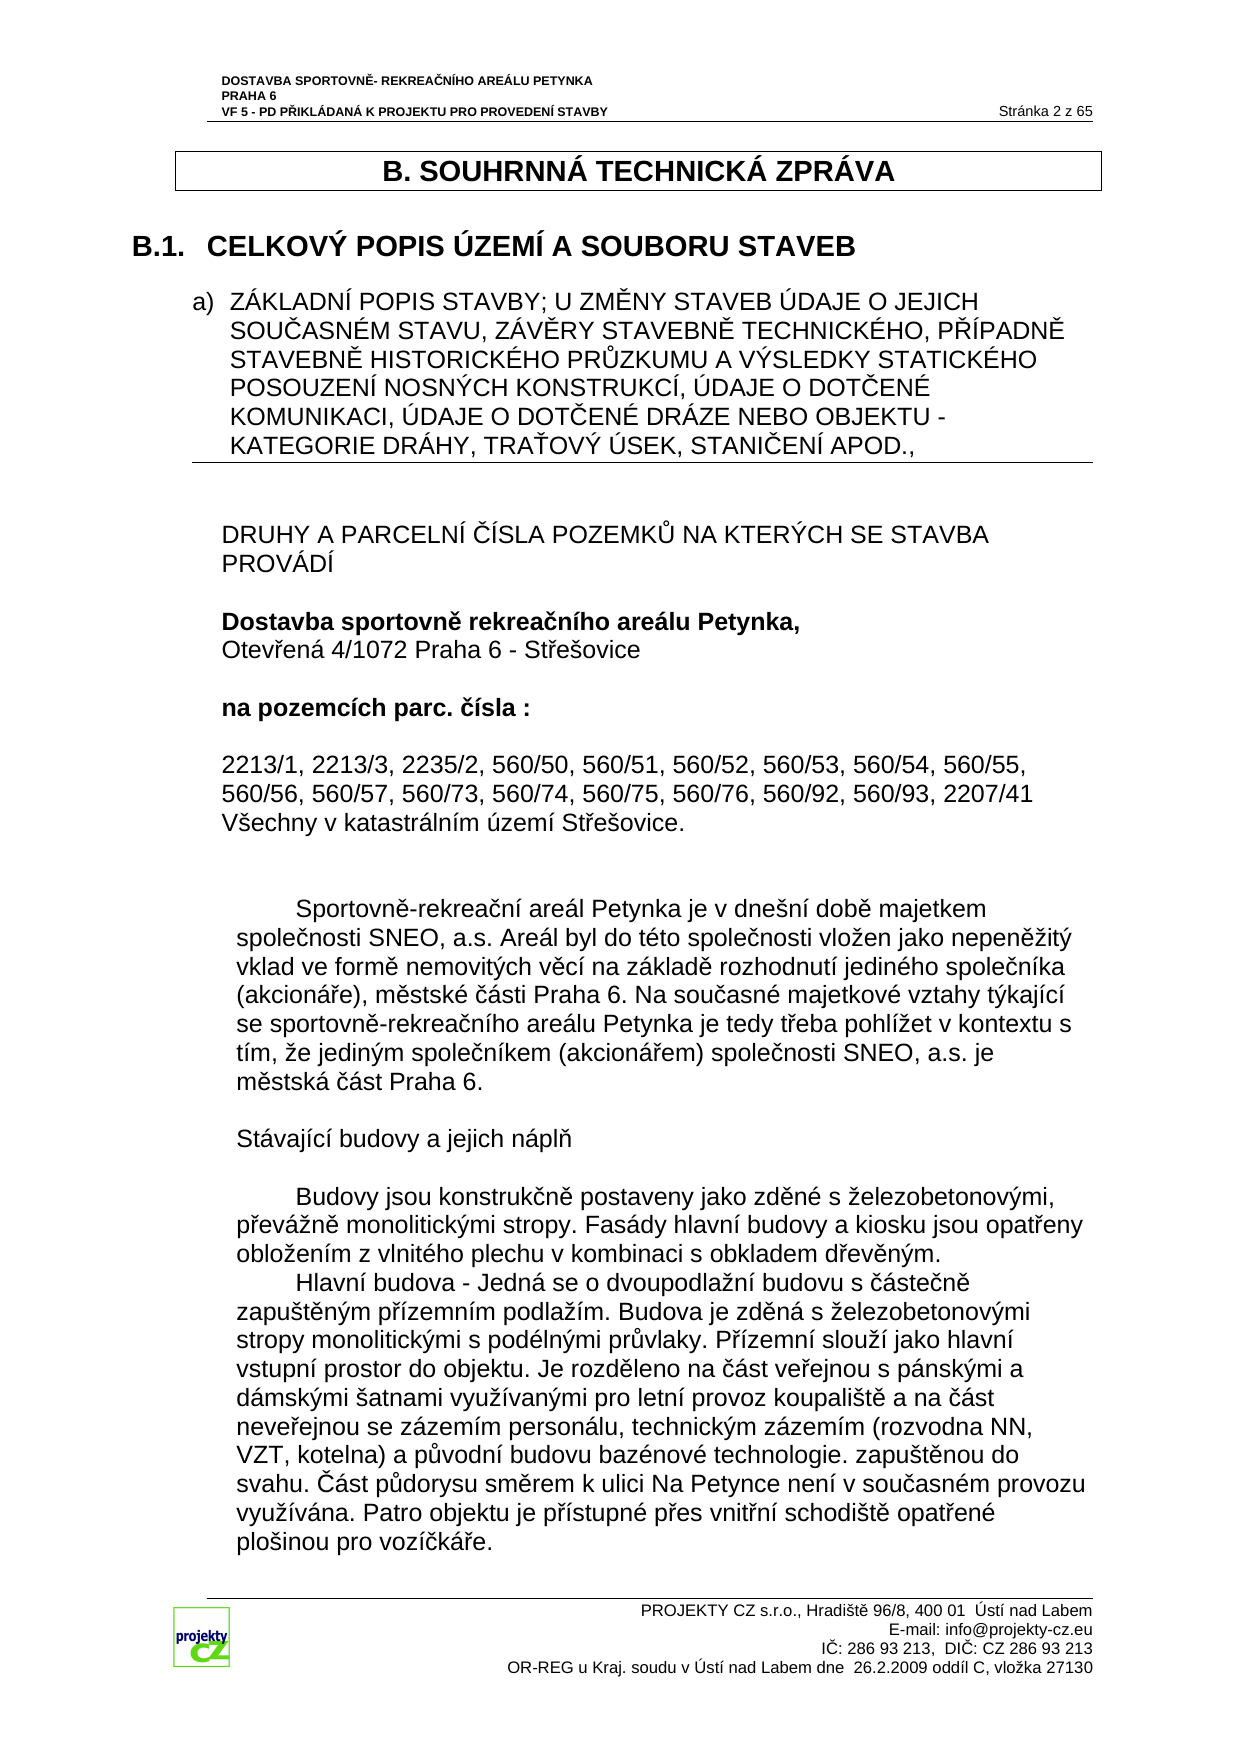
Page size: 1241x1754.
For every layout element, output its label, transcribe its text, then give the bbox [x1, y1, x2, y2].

text DRUHY A PARCELNÍ ČÍSLA POZEMKŮ NA KTERÝCH SE STAVBA PROVÁDÍ [221, 520, 1093, 578]
subtitle Souhrnná technická zpráva [176, 152, 1101, 190]
text Stávající budovy a jejich náplň [221, 1124, 1093, 1153]
text Hlavní budova - Jedná se o dvoupodlažní budovu s částečně zapuštěným přízemním podlažím. Budova je zděná s železobetonovými stropy monolitickými s podélnými průvlaky. Přízemní slouží jako hlavní vstupní prostor do objektu. Je rozděleno na část veřejnou s pánskými a dámskými šatnami využívanými pro letní provoz koupaliště a na část neveřejnou se zázemím personálu, technickým zázemím (rozvodna NN, VZT, kotelna) a původní budovu bazénové technologie. zapuštěnou do svahu. Část půdorysu směrem k ulici Na Petynce není v současném provozu využívána. Patro objektu je přístupné přes vnitřní schodiště opatřené plošinou pro vozíčkáře. [236, 1268, 1093, 1555]
text Sportovně-rekreační areál Petynka je v dnešní době majetkem společnosti SNEO, a.s. Areál byl do této společnosti vložen jako nepeněžitý vklad ve formě nemovitých věcí na základě rozhodnutí jediného společníka (akcionáře), městské části Praha 6. Na současné majetkové vztahy týkající se sportovně-rekreačního areálu Petynka je tedy třeba pohlížet v kontextu s tím, že jediným společníkem (akcionářem) společnosti SNEO, a.s. je městská část Praha 6. [236, 894, 1093, 1095]
text 2213/1, 2213/3, 2235/2, 560/50, 560/51, 560/52, 560/53, 560/54, 560/55, 560/56, 560/57, 560/73, 560/74, 560/75, 560/76, 560/92, 560/93, 2207/41 [221, 750, 1093, 808]
subtitle Celkový popis území a souboru staveb [132, 228, 1093, 262]
text Všechny v katastrálním území Střešovice. [207, 808, 1093, 836]
subtitle ZÁKLADNÍ POPIS STAVBY; U ZMĚNY STAVEB ÚDAJE O JEJICH SOUČASNÉM STAVU, ZÁVĚRY STAVEBNĚ TECHNICKÉHO, PŘÍPADNĚ STAVEBNĚ HISTORICKÉHO PRŮZKUMU A VÝSLEDKY STATICKÉHO POSOUZENÍ NOSNÝCH KONSTRUKCÍ, ÚDAJE O DOTČENÉ KOMUNIKACI, ÚDAJE O DOTČENÉ DRÁZE NEBO OBJEKTU - KATEGORIE DRÁHY, TRAŤOVÝ ÚSEK, STANIČENÍ APOD., [192, 287, 1093, 462]
text na pozemcích parc. čísla : [207, 693, 1093, 721]
text Otevřená 4/1072 Praha 6 - Střešovice [207, 635, 1093, 664]
text Dostavba sportovně rekreačního areálu Petynka, [207, 606, 1093, 635]
text Budovy jsou konstrukčně postaveny jako zděné s železobetonovými, převážně monolitickými stropy. Fasády hlavní budovy a kiosku jsou opatřeny obložením z vlnitého plechu v kombinaci s obkladem dřevěným. [236, 1181, 1093, 1268]
picture [170, 1605, 233, 1670]
